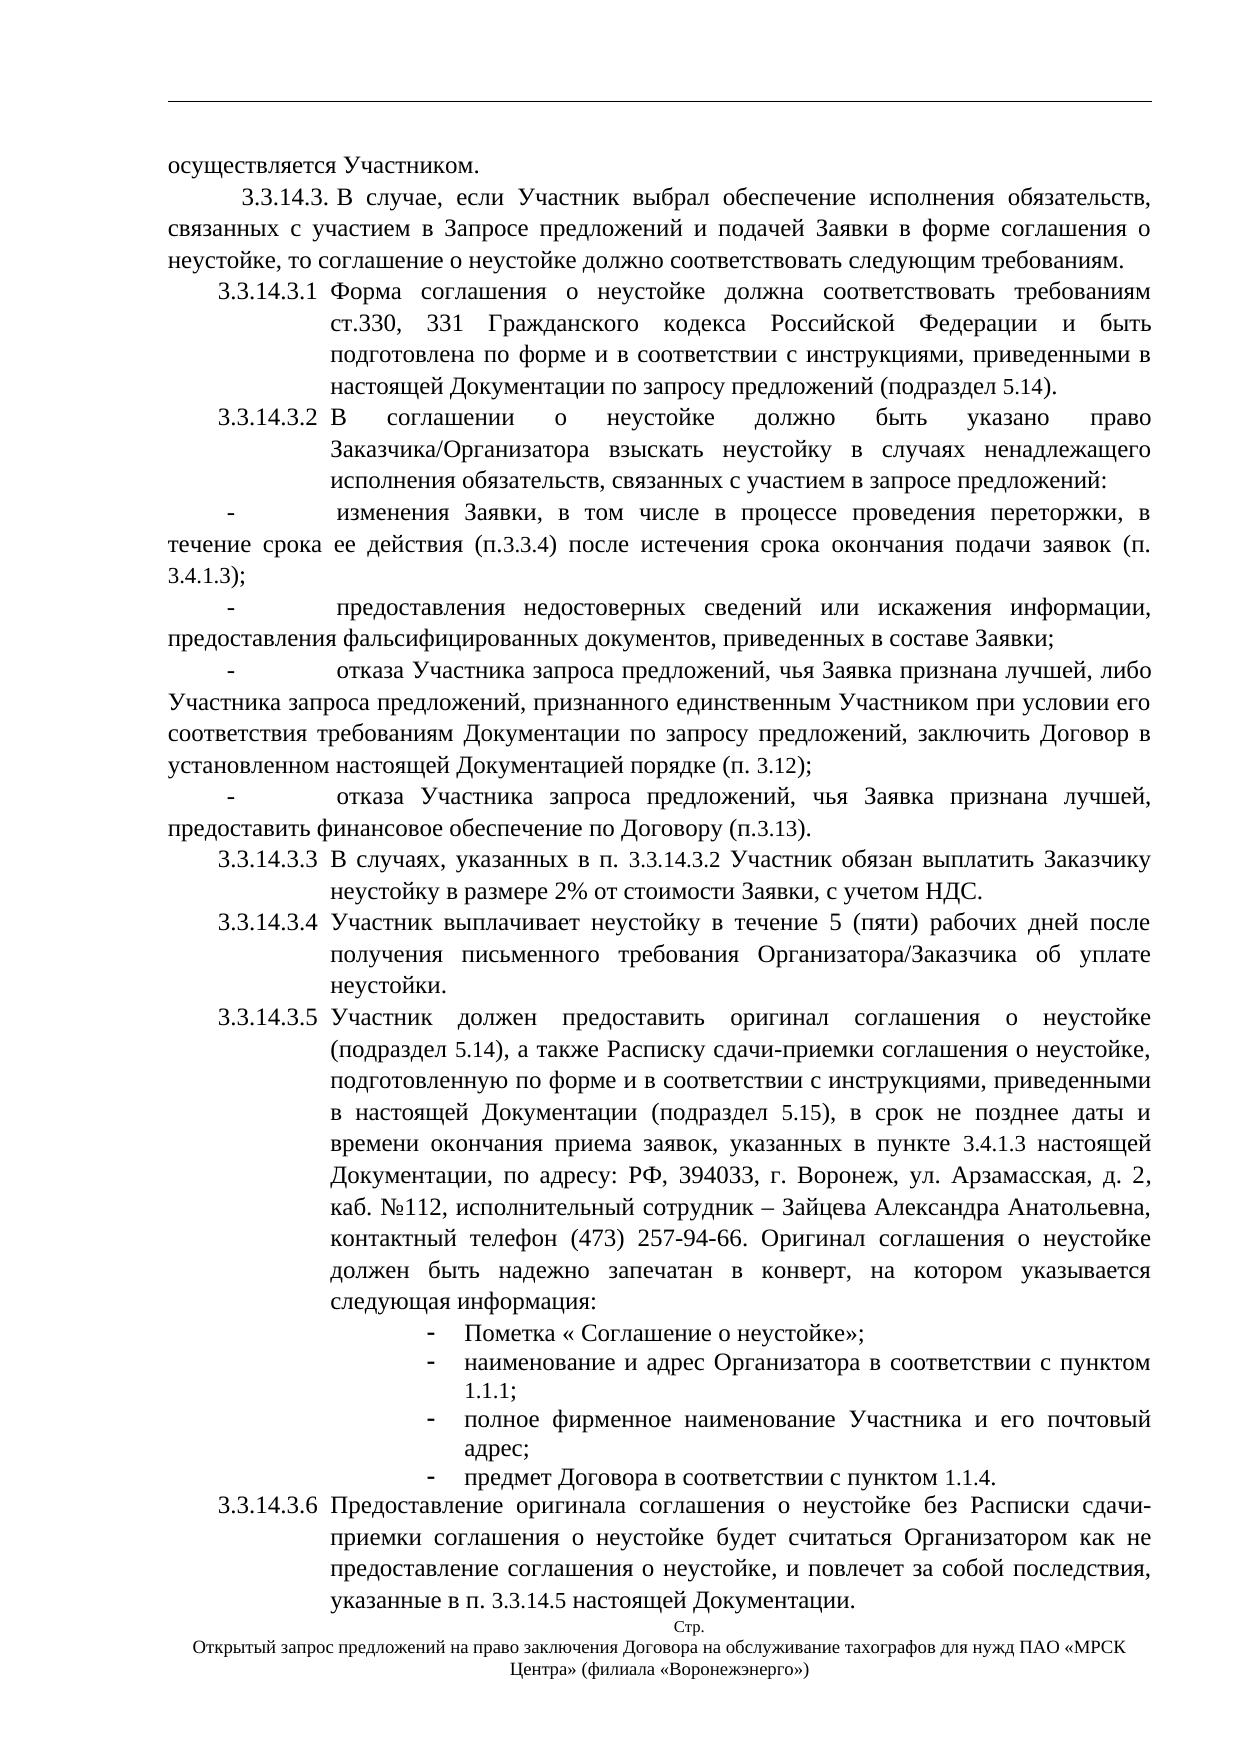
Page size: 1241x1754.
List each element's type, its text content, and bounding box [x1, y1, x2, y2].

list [168, 150, 1152, 179]
list Форма соглашения о неустойке должна соответствовать требованиям ст.330, 331 Гражданского кодекса Российской Федерации и быть подготовлена по форме и в соответствии с инструкциями, приведенными в настоящей Документации по запросу предложений (подраздел 5.14). [218, 276, 1152, 400]
list полное фирменное наименование Участника и его почтовый адрес; [427, 1404, 1152, 1462]
list отказа Участника запроса предложений, чья Заявка признана лучшей, предоставить финансовое обеспечение по Договору (п.3.13). [168, 781, 1152, 842]
list Пометка « Соглашение о неустойке»; [427, 1318, 1152, 1347]
list В соглашении о неустойке должно быть указано право Заказчика/Организатора взыскать неустойку в случаях ненадлежащего исполнения обязательств, связанных с участием в запросе предложений: [218, 402, 1152, 494]
list наименование и адрес Организатора в соответствии с пунктом 1.1.1; [427, 1347, 1152, 1404]
list предмет Договора в соответствии с пунктом 1.1.4. [427, 1462, 1152, 1490]
list изменения Заявки, в том числе в процессе проведения переторжки, в течение срока ее действия (п.3.3.4) после истечения срока окончания подачи заявок (п. 3.4.1.3); [168, 497, 1152, 589]
list Участник выплачивает неустойку в течение 5 (пяти) рабочих дней после получения письменного требования Организатора/Заказчика об уплате неустойки. [218, 907, 1152, 999]
list предоставления недостоверных сведений или искажения информации, предоставления фальсифицированных документов, приведенных в составе Заявки; [168, 592, 1152, 652]
list отказа Участника запроса предложений, чья Заявка признана лучшей, либо Участника запроса предложений, признанного единственным Участником при условии его соответствия требованиям Документации по запросу предложений, заключить Договор в установленном настоящей Документацией порядке (п. 3.12); [168, 655, 1152, 778]
list Предоставление оригинала соглашения о неустойке без Расписки сдачи-приемки соглашения о неустойке будет считаться Организатором как не предоставление соглашения о неустойке, и повлечет за собой последствия, указанные в п. 3.3.14.5 настоящей Документации. [218, 1490, 1152, 1614]
list Участник должен предоставить оригинал соглашения о неустойке (подраздел 5.14), а также Расписку сдачи-приемки соглашения о неустойке, подготовленную по форме и в соответствии с инструкциями, приведенными в настоящей Документации (подраздел 5.15), в срок не позднее даты и времени окончания приема заявок, указанных в пункте 3.4.1.3 настоящей Документации, по адресу: РФ, 394033, г. Воронеж, ул. Арзамасская, д. 2, каб. №112, исполнительный сотрудник – Зайцева Александра Анатольевна, контактный телефон (473) 257-94-66. Оригинал соглашения о неустойке должен быть надежно запечатан в конверт, на котором указывается следующая информация: [218, 1002, 1152, 1315]
list В случаях, указанных в п. -3.3.14.3.2 Участник обязан выплатить Заказчику неустойку в размере 2% от стоимости Заявки, с учетом НДС. [218, 844, 1152, 905]
list В случае, если Участник выбрал обеспечение исполнения обязательств, связанных с участием в Запросе предложений и подачей Заявки в форме соглашения о неустойке, то соглашение о неустойке должно соответствовать следующим требованиям. [168, 182, 1152, 273]
